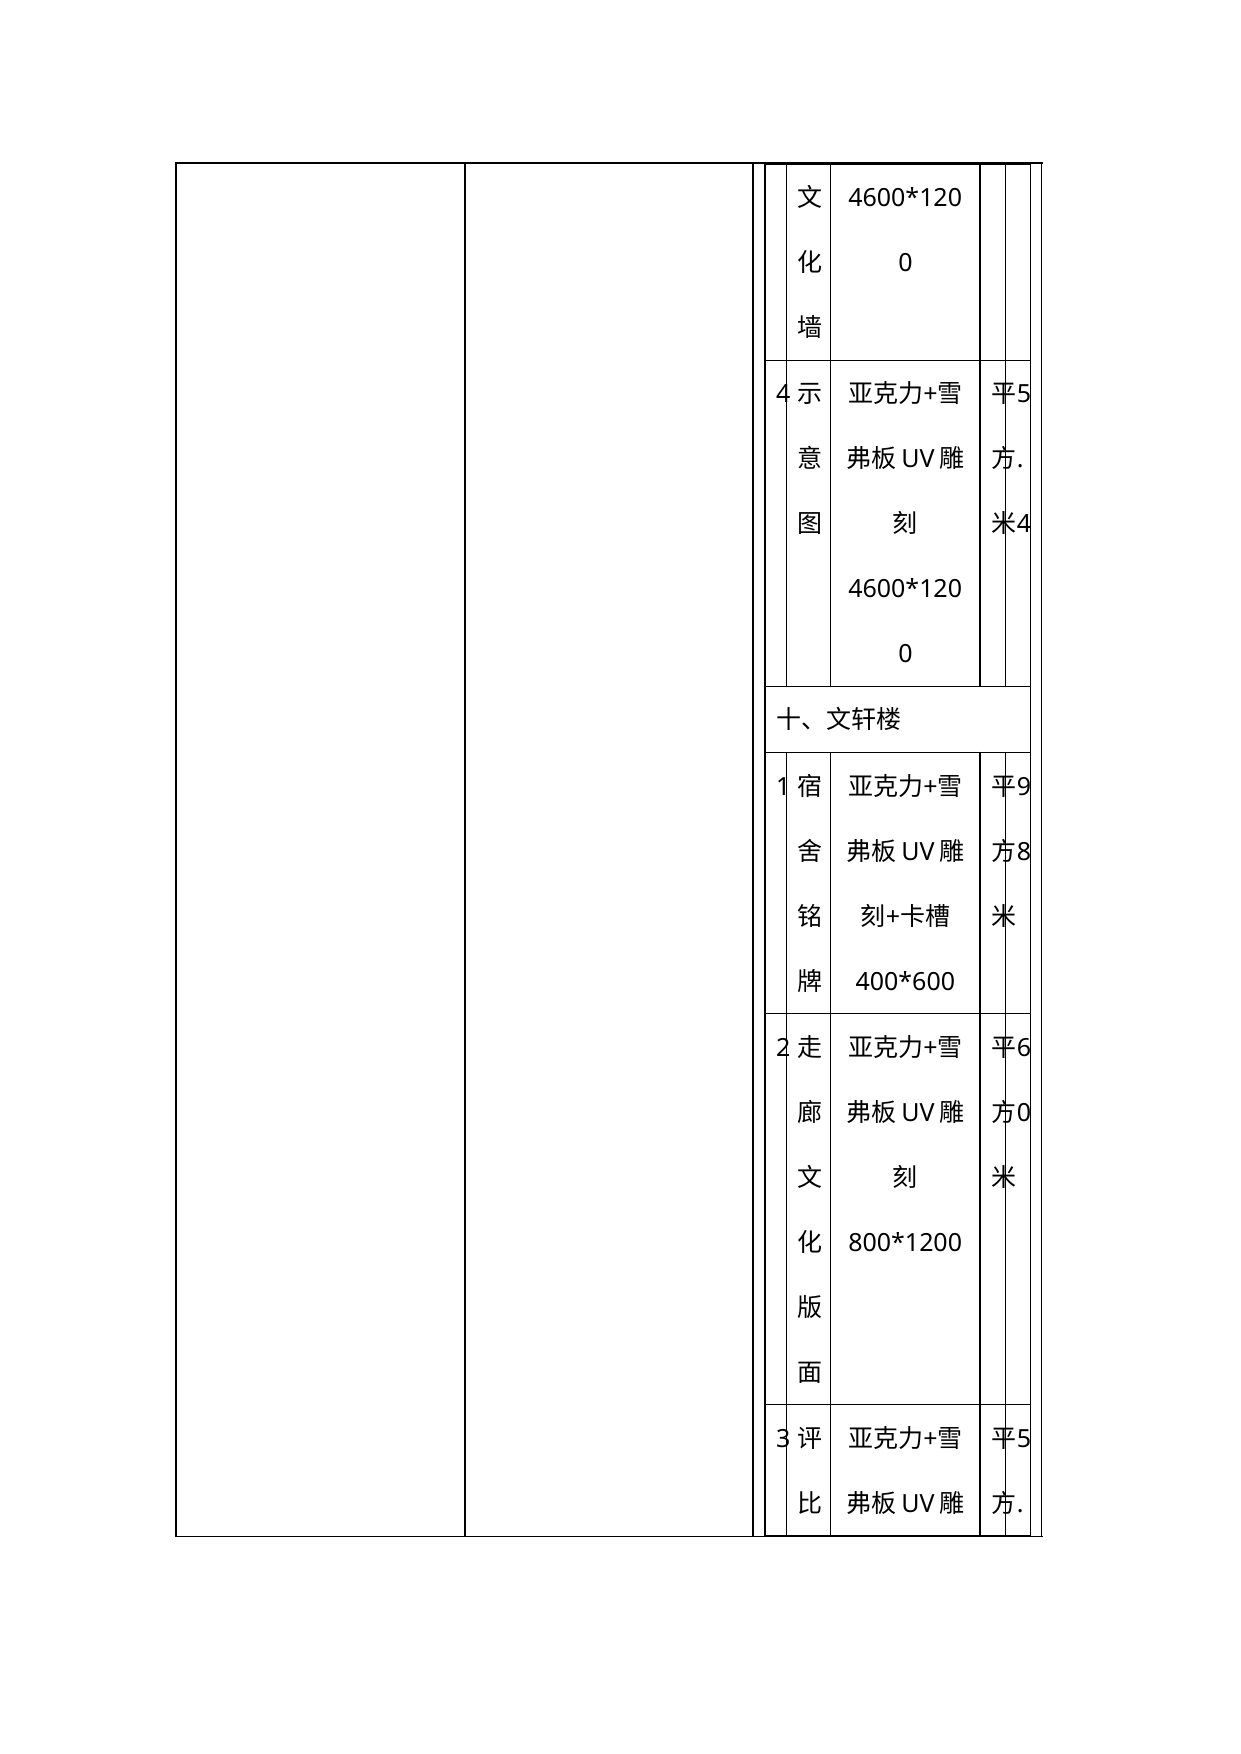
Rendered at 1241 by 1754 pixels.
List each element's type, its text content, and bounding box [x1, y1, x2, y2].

table_cell 其他说明： 1、关于混凝土强度等级:钢筋混凝土标准等级C30，做到坚固耐用。 2、关于亚克力、雪弗板:亚克力厚度1mm---3mm，根据实际环境及设计方案确定。雪弗板材质要求为06高密，厚度为16mm。 [787, 753, 830, 1013]
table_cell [831, 165, 979, 360]
table_cell 其他说明： 1、关于混凝土强度等级:钢筋混凝土标准等级C30，做到坚固耐用。 2、关于亚克力、雪弗板:亚克力厚度1mm---3mm，根据实际环境及设计方案确定。雪弗板材质要求为06高密，厚度为16mm。 [831, 1014, 979, 1404]
table_cell 其他说明： 1、关于混凝土强度等级:钢筋混凝土标准等级C30，做到坚固耐用。 2、关于亚克力、雪弗板:亚克力厚度1mm---3mm，根据实际环境及设计方案确定。雪弗板材质要求为06高密，厚度为16mm。 [766, 687, 1030, 752]
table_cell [981, 1405, 1005, 1535]
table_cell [766, 165, 786, 360]
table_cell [754, 164, 764, 1536]
table_cell 其他说明： 1、关于混凝土强度等级:钢筋混凝土标准等级C30，做到坚固耐用。 2、关于亚克力、雪弗板:亚克力厚度1mm---3mm，根据实际环境及设计方案确定。雪弗板材质要求为06高密，厚度为16mm。 [787, 1014, 830, 1404]
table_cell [787, 1405, 830, 1535]
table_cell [1006, 165, 1030, 360]
table_cell 其他说明： 1、关于混凝土强度等级:钢筋混凝土标准等级C30，做到坚固耐用。 2、关于亚克力、雪弗板:亚克力厚度1mm---3mm，根据实际环境及设计方案确定。雪弗板材质要求为06高密，厚度为16mm。 [831, 361, 979, 686]
table_cell 其他说明： 1、关于混凝土强度等级:钢筋混凝土标准等级C30，做到坚固耐用。 2、关于亚克力、雪弗板:亚克力厚度1mm---3mm，根据实际环境及设计方案确定。雪弗板材质要求为06高密，厚度为16mm。 [787, 361, 830, 686]
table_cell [981, 165, 1005, 360]
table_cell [1006, 1405, 1030, 1535]
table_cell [831, 1405, 979, 1535]
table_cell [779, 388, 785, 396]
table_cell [787, 165, 830, 360]
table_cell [1031, 164, 1041, 1536]
table_cell 其他说明： 1、关于混凝土强度等级:钢筋混凝土标准等级C30，做到坚固耐用。 2、关于亚克力、雪弗板:亚克力厚度1mm---3mm，根据实际环境及设计方案确定。雪弗板材质要求为06高密，厚度为16mm。 [831, 753, 979, 1013]
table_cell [766, 1405, 786, 1535]
table_cell 1 [177, 164, 464, 1536]
table_cell [466, 164, 752, 1536]
